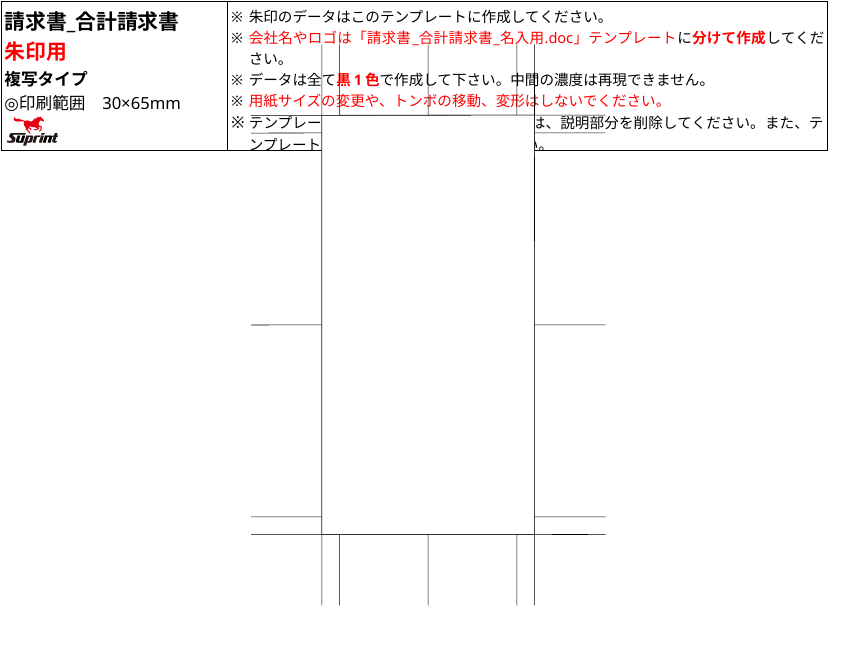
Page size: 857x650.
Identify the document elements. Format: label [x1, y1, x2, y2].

picture [4, 114, 60, 150]
